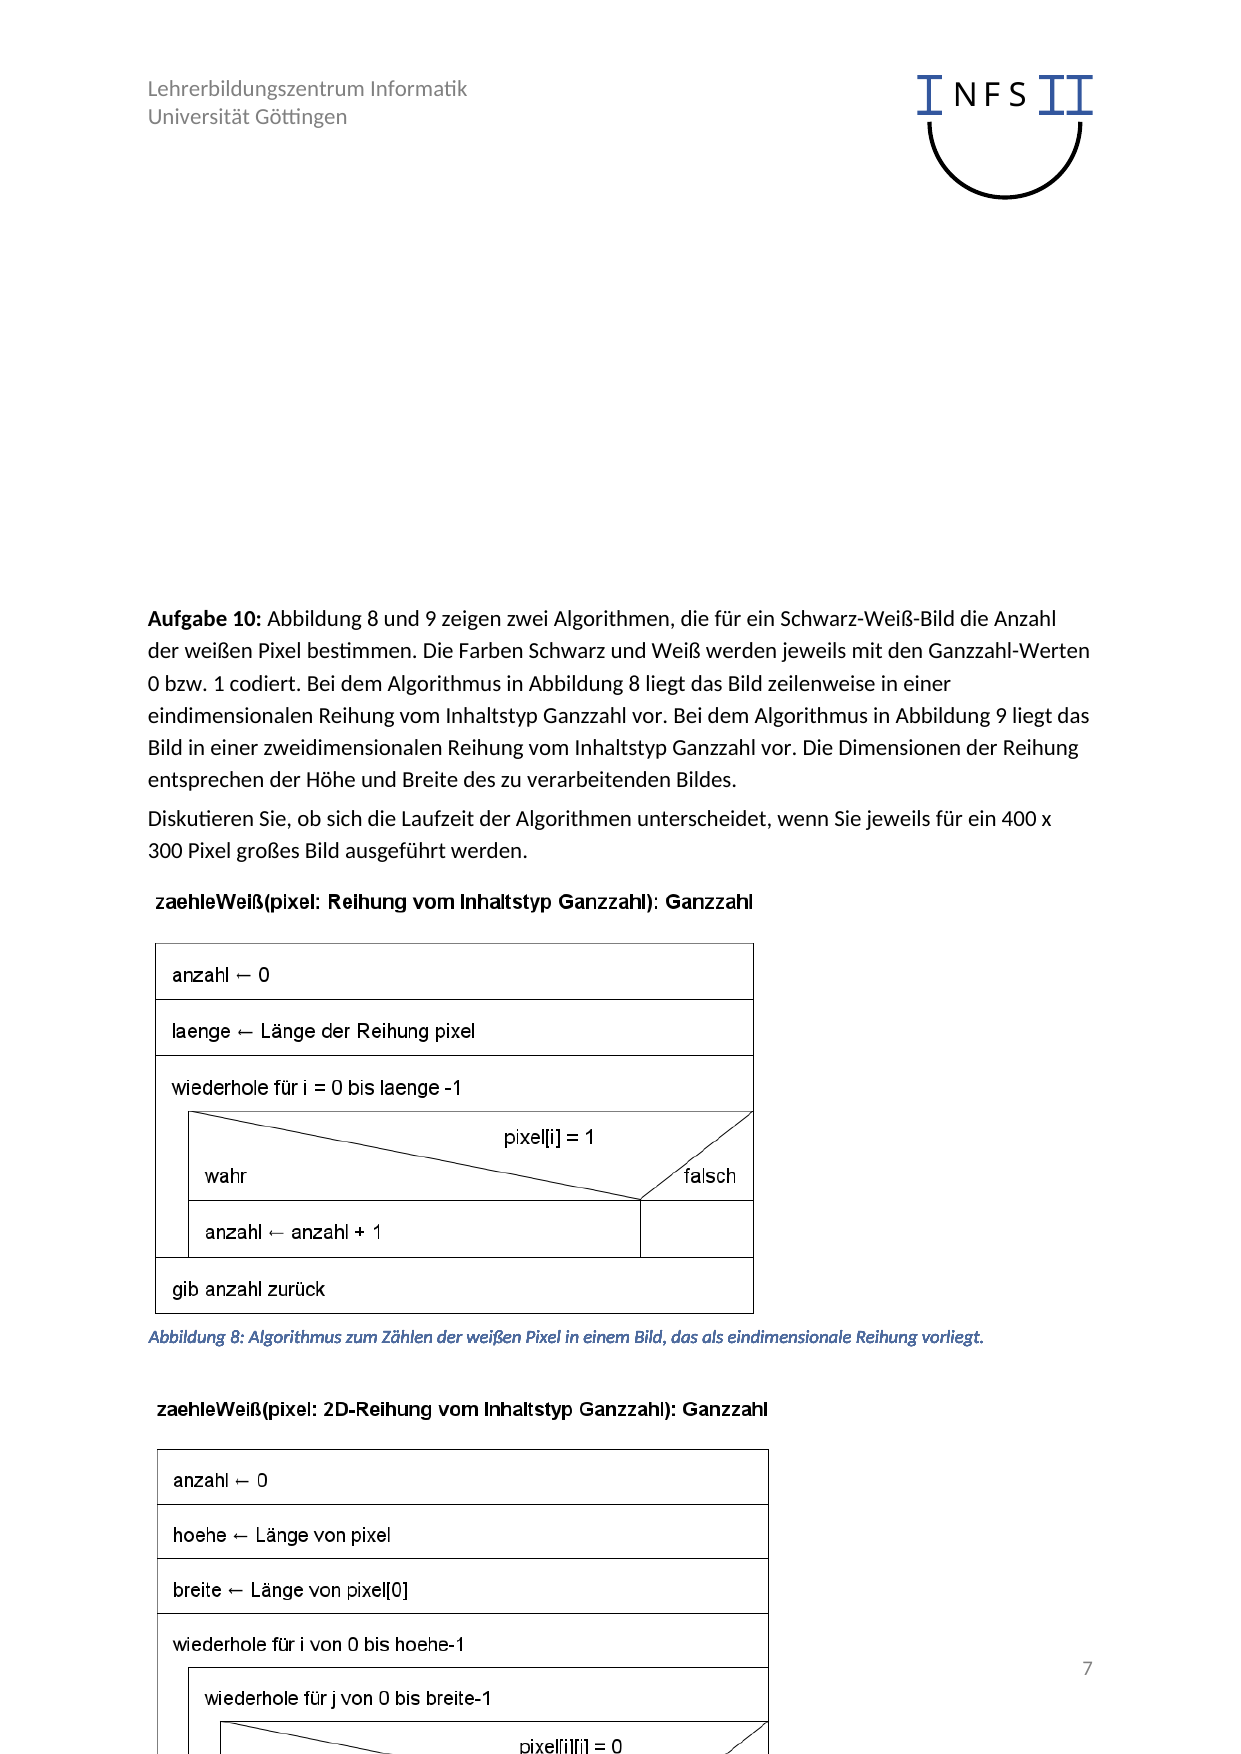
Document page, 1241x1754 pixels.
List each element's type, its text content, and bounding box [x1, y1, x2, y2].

picture [147, 1393, 783, 1754]
picture [146, 882, 765, 1325]
text Diskutieren Sie, ob sich die Laufzeit der Algorithmen unterscheidet, wenn Sie jeweils für ein 400 x 300 Pixel großes Bild ausgeführt werden. [148, 804, 1093, 864]
text Aufgabe 10: Abbildung 8 und 9 zeigen zwei Algorithmen, die für ein Schwarz-Weiß-Bild die Anzahl der weißen Pixel bestimmen. Die Farben Schwarz und Weiß werden jeweils mit den Ganzzahl-Werten 0 bzw. 1 codiert. Bei dem Algorithmus in Abbildung 8 liegt das Bild zeilenweise in einer eindimensionalen Reihung vom Inhaltstyp Ganzzahl vor. Bei dem Algorithmus in Abbildung 9 liegt das Bild in einer zweidimensionalen Reihung vom Inhaltstyp Ganzzahl vor. Die Dimensionen der Reihung entsprechen der Höhe und Breite des zu verarbeitenden Bildes. [148, 604, 1093, 793]
